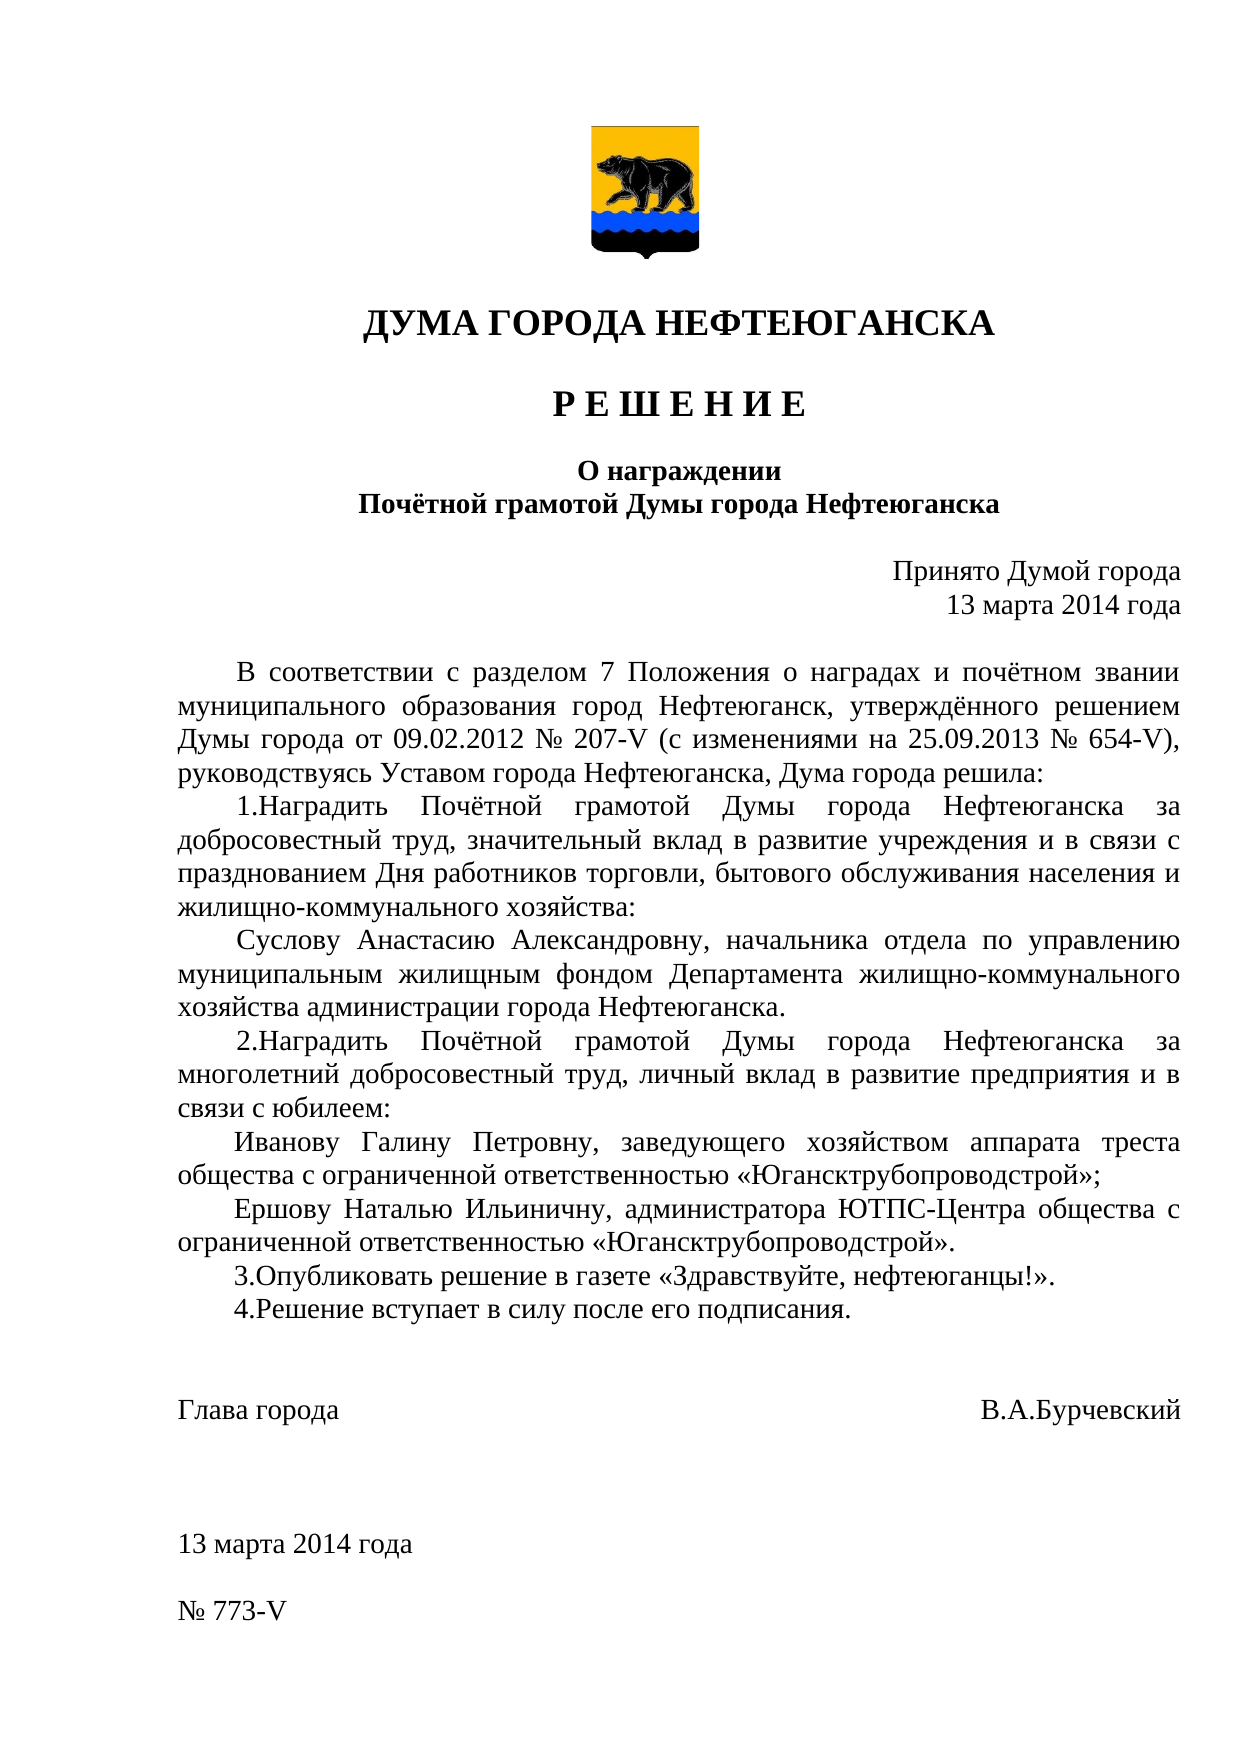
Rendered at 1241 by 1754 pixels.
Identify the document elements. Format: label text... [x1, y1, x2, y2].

text ДУМА ГОРОДА НЕФТЕЮГАНСКА [177, 300, 1181, 343]
picture [589, 126, 699, 258]
text Ершову Наталью Ильиничну, администратора ЮТПС-Центра общества с ограниченной ответственностью «Югансктрубопроводстрой». [177, 1191, 1181, 1258]
text Иванову Галину Петровну, заведующего хозяйством аппарата треста общества с ограниченной ответственностью «Югансктрубопроводстрой»; [177, 1124, 1181, 1191]
text 13 марта 2014 года [177, 587, 1181, 621]
text 3.Опубликовать решение в газете «Здравствуйте, нефтеюганцы!». [177, 1258, 1181, 1291]
text Почётной грамотой Думы города Нефтеюганска [177, 486, 1181, 520]
text Суслову Анастасию Александровну, начальника отдела по управлению муниципальным жилищным фондом Департамента жилищно-коммунального хозяйства администрации города Нефтеюганска. [177, 922, 1181, 1023]
text Принято Думой города [177, 553, 1181, 587]
text 13 марта 2014 года [177, 1526, 1181, 1560]
text № 773-V [177, 1593, 1181, 1627]
text 2.Наградить Почётной грамотой Думы города Нефтеюганска за многолетний добросовестный труд, личный вклад в развитие предприятия и в связи с юбилеем: [177, 1023, 1181, 1124]
text Глава города В.А.Бурчевский [177, 1392, 1181, 1426]
text Р Е Ш Е Н И Е [177, 382, 1181, 425]
text 1.Наградить Почётной грамотой Думы города Нефтеюганска за добросовестный труд, значительный вклад в развитие учреждения и в связи с празднованием Дня работников торговли, бытового обслуживания населения и жилищно-коммунального хозяйства: [177, 788, 1181, 922]
text О награждении [177, 453, 1181, 486]
text 4.Решение вступает в силу после его подписания. [177, 1291, 1181, 1325]
text В соответствии с разделом 7 Положения о наградах и почётном звании муниципального образования город Нефтеюганск, утверждённого решением Думы города от 09.02.2012 № 207-V (с изменениями на 25.09.2013 № 654-V), руководствуясь Уставом города Нефтеюганска, Дума города решила: [177, 654, 1181, 788]
